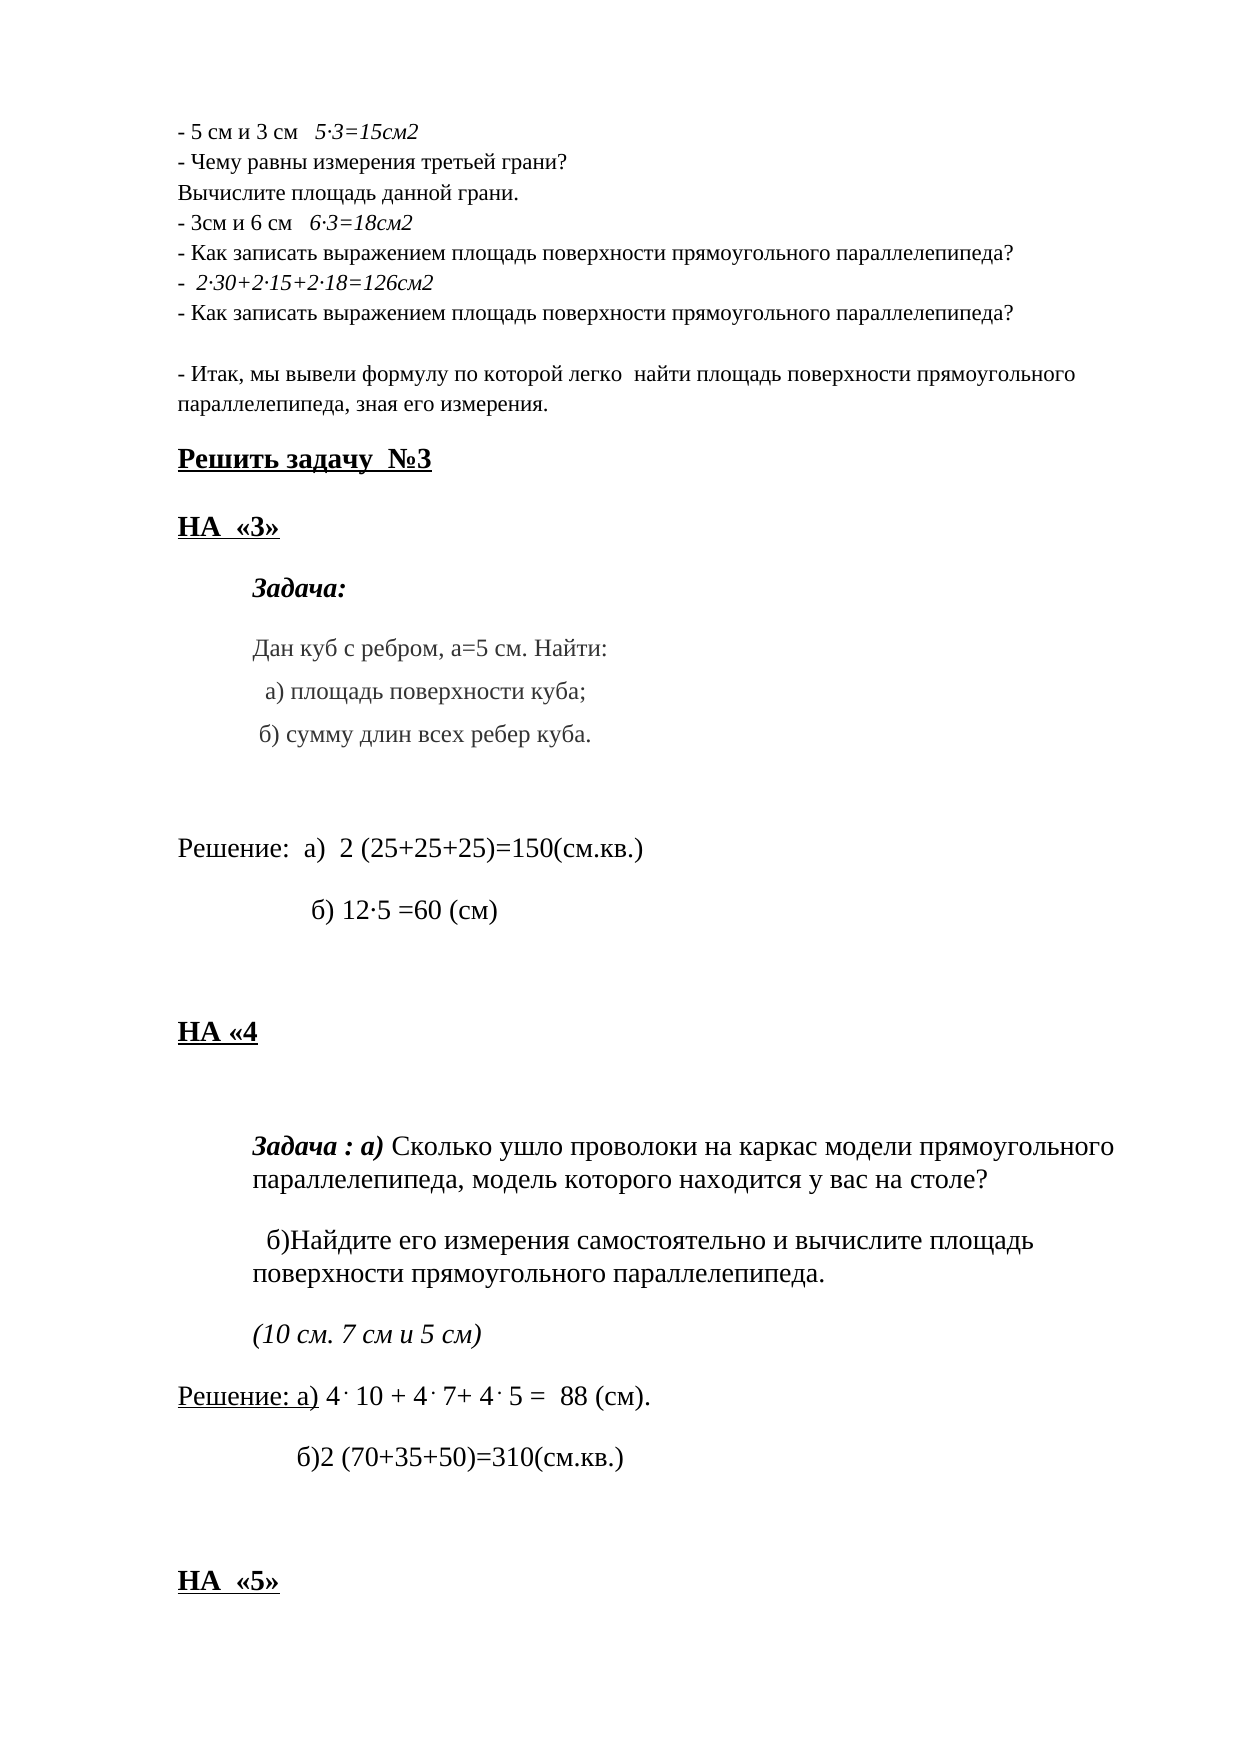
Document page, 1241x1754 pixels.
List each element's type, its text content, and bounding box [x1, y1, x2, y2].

text НА «5» [177, 1563, 1152, 1597]
text б)2 (70+35+50)=310(см.кв.) [177, 1440, 1152, 1473]
text НА «3» [177, 509, 1152, 542]
text Решить задачу №3 [177, 441, 1152, 474]
text Задача: [252, 571, 1152, 604]
text Решение: а) 2 (25+25+25)=150(см.кв.) [177, 831, 1152, 864]
list Дан куб с ребром, а=5 см. Найти: [252, 633, 1152, 662]
text (10 см. 7 см и 5 см) [252, 1317, 1152, 1350]
text Решение: а) 4 . 10 + 4 . 7+ 4 . 5 = 88 (см). [177, 1379, 1152, 1411]
text Задача : а) Сколько ушло проволоки на каркас модели прямоугольного параллелепипеда, модель которого находится у вас на столе? [252, 1129, 1152, 1194]
text а) площадь поверхности куба; [215, 676, 1152, 705]
list б) сумму длин всех ребер куба. [252, 719, 1152, 748]
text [177, 118, 1152, 416]
text б)Найдите его измерения самостоятельно и вычислите площадь поверхности прямоугольного параллелепипеда. [252, 1223, 1152, 1288]
text б) 12∙5 =60 (см) [177, 893, 1152, 925]
text НА «4 [177, 1014, 1152, 1047]
